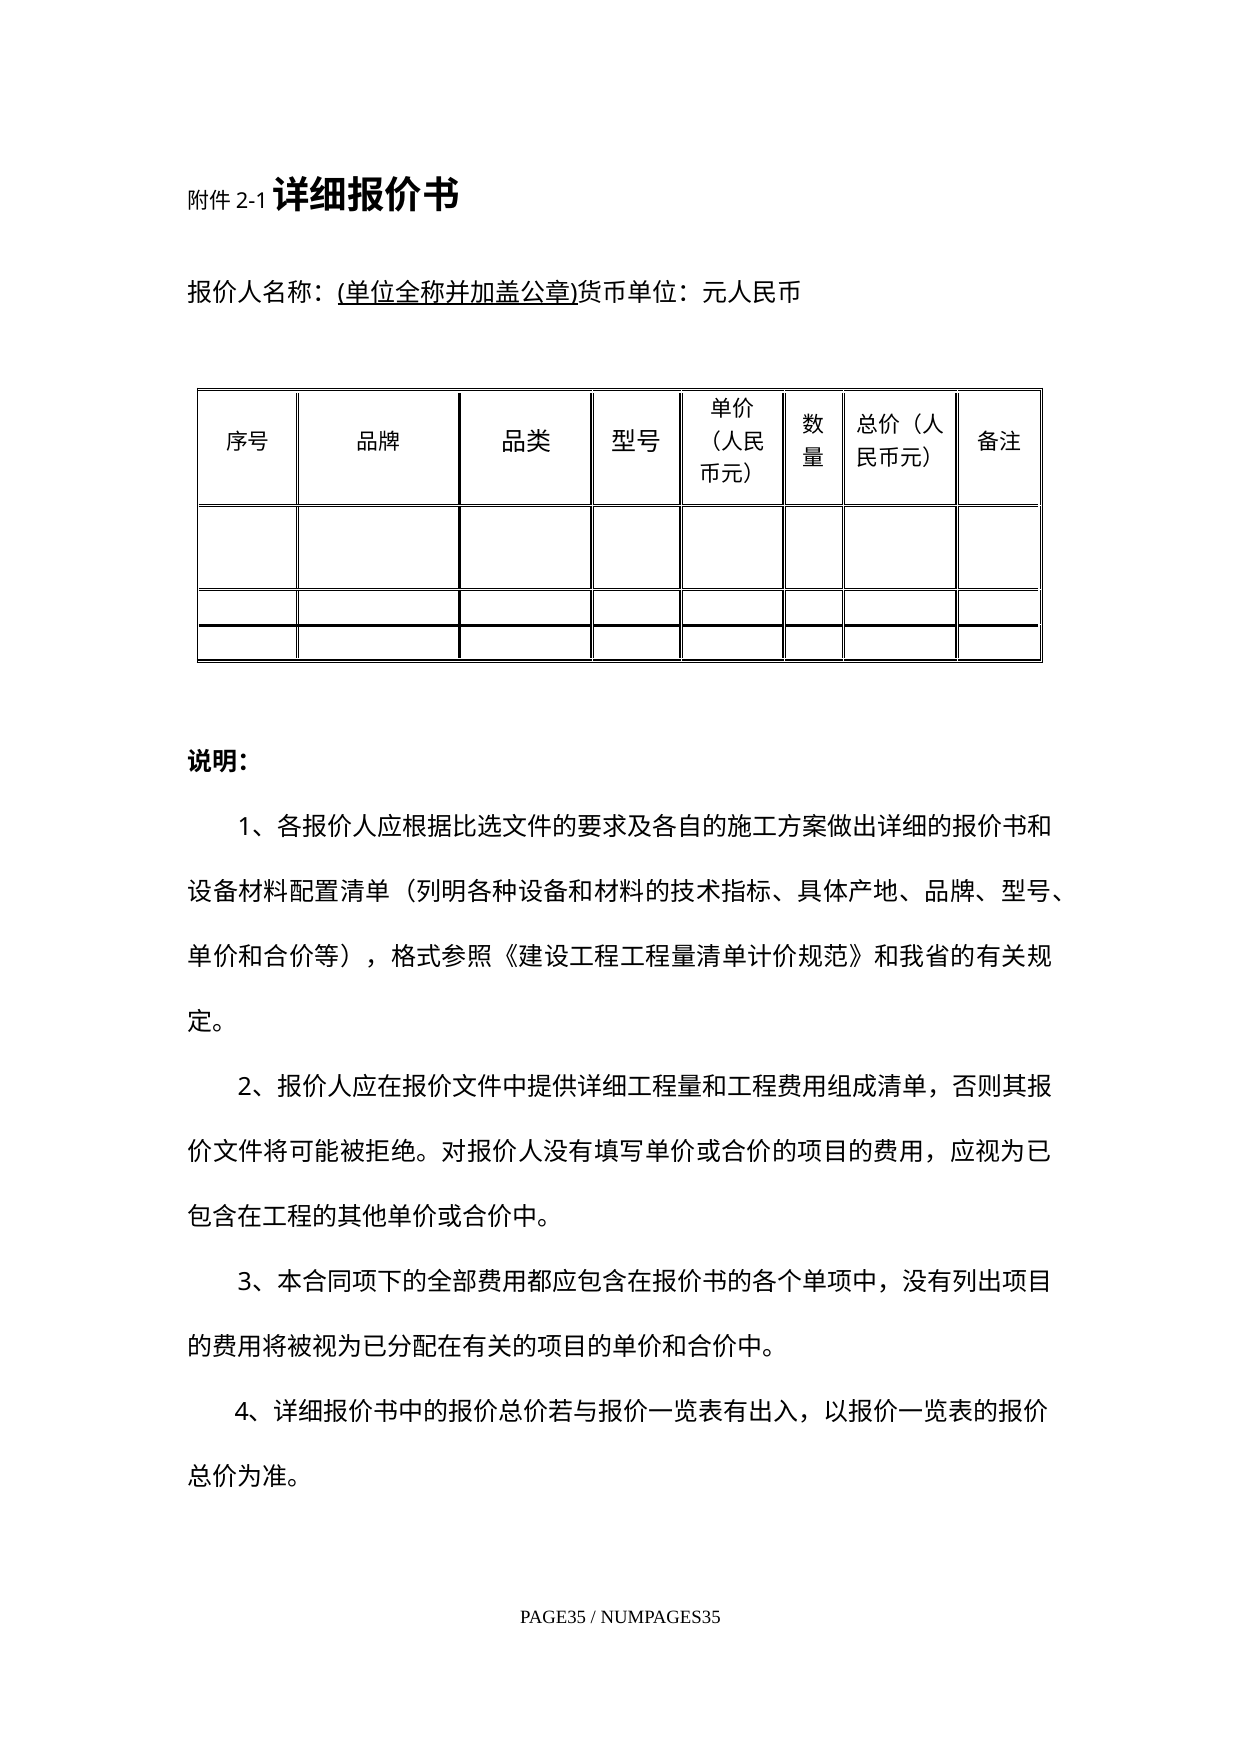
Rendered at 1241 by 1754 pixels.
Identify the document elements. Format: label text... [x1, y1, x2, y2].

text 1、各报价人应根据比选文件的要求及各自的施工方案做出详细的报价书和设备材料配置清单（列明各种设备和材料的技术指标、具体产地、品牌、型号、单价和合价等），格式参照《建设工程工程量清单计价规范》和我省的有关规定。 [187, 792, 1053, 1052]
text 4、详细报价书中的报价总价若与报价一览表有出入，以报价一览表的报价总价为准。 [187, 1377, 1053, 1507]
table_header 序号 [198, 391, 297, 504]
table_cell [299, 507, 458, 588]
table_cell [957, 624, 1041, 659]
table_header 型号 [592, 391, 681, 504]
table_cell [959, 504, 1040, 588]
table_cell [461, 591, 590, 623]
text 报价人名称：(单位全称并加盖公章)货币单位：元人民币 [187, 258, 1053, 323]
text 附件2-1详细报价书 [187, 160, 1053, 225]
table_cell [681, 626, 784, 659]
table_cell [845, 507, 955, 588]
table_cell [299, 591, 458, 623]
table_cell [198, 626, 297, 659]
table_cell [198, 507, 296, 588]
table_cell [460, 627, 592, 659]
table_header 总价（人民币元） [843, 389, 957, 504]
table_cell [594, 591, 679, 623]
table_cell [683, 591, 782, 623]
table_header 品牌 [298, 391, 459, 504]
table_header 单价（人民币元） [681, 391, 784, 504]
table_cell [594, 507, 679, 588]
table_cell [843, 624, 957, 659]
table_cell [461, 507, 590, 588]
table_cell [683, 507, 782, 588]
text 3、本合同项下的全部费用都应包含在报价书的各个单项中，没有列出项目的费用将被视为已分配在有关的项目的单价和合价中。 [187, 1247, 1053, 1377]
table_cell [592, 626, 681, 659]
table_cell [786, 507, 842, 588]
table_header 备注 [957, 391, 1040, 504]
table_header 数量 [784, 391, 843, 504]
table_cell [959, 588, 1040, 623]
table_cell [298, 627, 459, 659]
table_cell [784, 626, 843, 659]
table_cell [845, 591, 955, 623]
table_cell [198, 591, 296, 623]
text 2、报价人应在报价文件中提供详细工程量和工程费用组成清单，否则其报价文件将可能被拒绝。对报价人没有填写单价或合价的项目的费用，应视为已包含在工程的其他单价或合价中。 [187, 1052, 1053, 1247]
text 说明： [187, 727, 1053, 792]
table_cell [786, 591, 842, 623]
table_header 品类 [460, 391, 592, 504]
